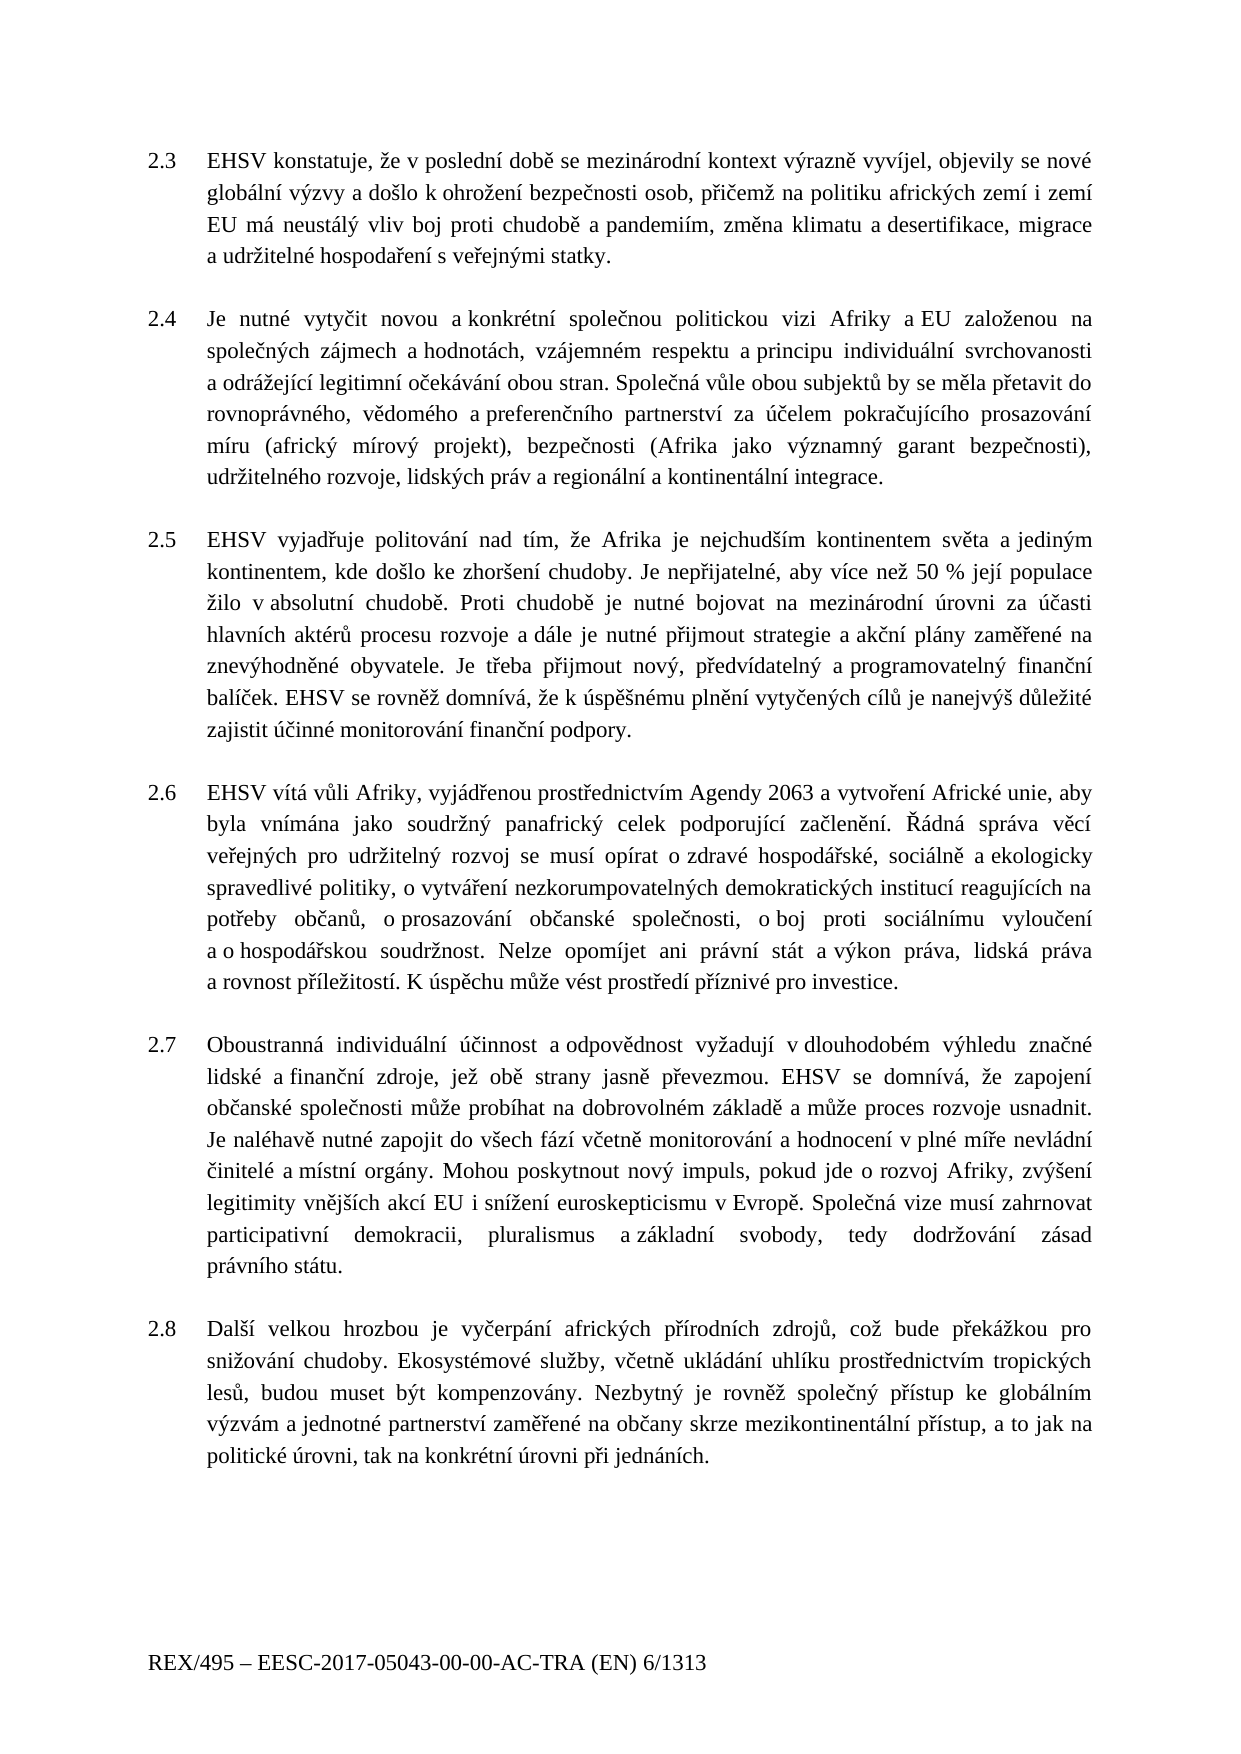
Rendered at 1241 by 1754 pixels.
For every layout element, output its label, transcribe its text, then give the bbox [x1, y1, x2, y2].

subtitle EHSV vítá vůli Afriky, vyjádřenou prostřednictvím Agendy 2063 a vytvoření Africké unie, aby byla vnímána jako soudržný panafrický celek podporující začlenění. Řádná správa věcí veřejných pro udržitelný rozvoj se musí opírat o zdravé hospodářské, sociálně a ekologicky spravedlivé politiky, o vytváření nezkorumpovatelných demokratických institucí reagujících na potřeby občanů, o prosazování občanské společnosti, o boj proti sociálnímu vyloučení a o hospodářskou soudržnost. Nelze opomíjet ani právní stát a výkon práva, lidská práva a rovnost příležitostí. K úspěchu může vést prostředí příznivé pro investice. [148, 779, 1093, 994]
subtitle EHSV vyjadřuje politování nad tím, že Afrika je nejchudším kontinentem světa a jediným kontinentem, kde došlo ke zhoršení chudoby. Je nepřijatelné, aby více než 50 % její populace žilo v absolutní chudobě. Proti chudobě je nutné bojovat na mezinárodní úrovni za účasti hlavních aktérů procesu rozvoje a dále je nutné přijmout strategie a akční plány zaměřené na znevýhodněné obyvatele. Je třeba přijmout nový, předvídatelný a programovatelný finanční balíček. EHSV se rovněž domnívá, že k úspěšnému plnění vytyčených cílů je nanejvýš důležité zajistit účinné monitorování finanční podpory. [148, 526, 1093, 742]
subtitle Další velkou hrozbou je vyčerpání afrických přírodních zdrojů, což bude překážkou pro snižování chudoby. Ekosystémové služby, včetně ukládání uhlíku prostřednictvím tropických lesů, budou muset být kompenzovány. Nezbytný je rovněž společný přístup ke globálním výzvám a jednotné partnerství zaměřené na občany skrze mezikontinentální přístup, a to jak na politické úrovni, tak na konkrétní úrovni při jednáních. [148, 1315, 1093, 1468]
subtitle Je nutné vytyčit novou a konkrétní společnou politickou vizi Afriky a EU založenou na společných zájmech a hodnotách, vzájemném respektu a principu individuální svrchovanosti a odrážející legitimní očekávání obou stran. Společná vůle obou subjektů by se měla přetavit do rovnoprávného, vědomého a preferenčního partnerství za účelem pokračujícího prosazování míru (africký mírový projekt), bezpečnosti (Afrika jako významný garant bezpečnosti), udržitelného rozvoje, lidských práv a regionální a kontinentální integrace. [148, 305, 1093, 489]
subtitle EHSV konstatuje, že v poslední době se mezinárodní kontext výrazně vyvíjel, objevily se nové globální výzvy a došlo k ohrožení bezpečnosti osob, přičemž na politiku afrických zemí i zemí EU má neustálý vliv boj proti chudobě a pandemiím, změna klimatu a desertifikace, migrace a udržitelné hospodaření s veřejnými statky. [148, 148, 1093, 269]
subtitle Oboustranná individuální účinnost a odpovědnost vyžadují v dlouhodobém výhledu značné lidské a finanční zdroje, jež obě strany jasně převezmou. EHSV se domnívá, že zapojení občanské společnosti může probíhat na dobrovolném základě a může proces rozvoje usnadnit. Je naléhavě nutné zapojit do všech fází včetně monitorování a hodnocení v plné míře nevládní činitelé a místní orgány. Mohou poskytnout nový impuls, pokud jde o rozvoj Afriky, zvýšení legitimity vnějších akcí EU i snížení euroskepticismu v Evropě. Společná vize musí zahrnovat participativní demokracii, pluralismus a základní svobody, tedy dodržování zásad právního státu. [148, 1031, 1093, 1279]
